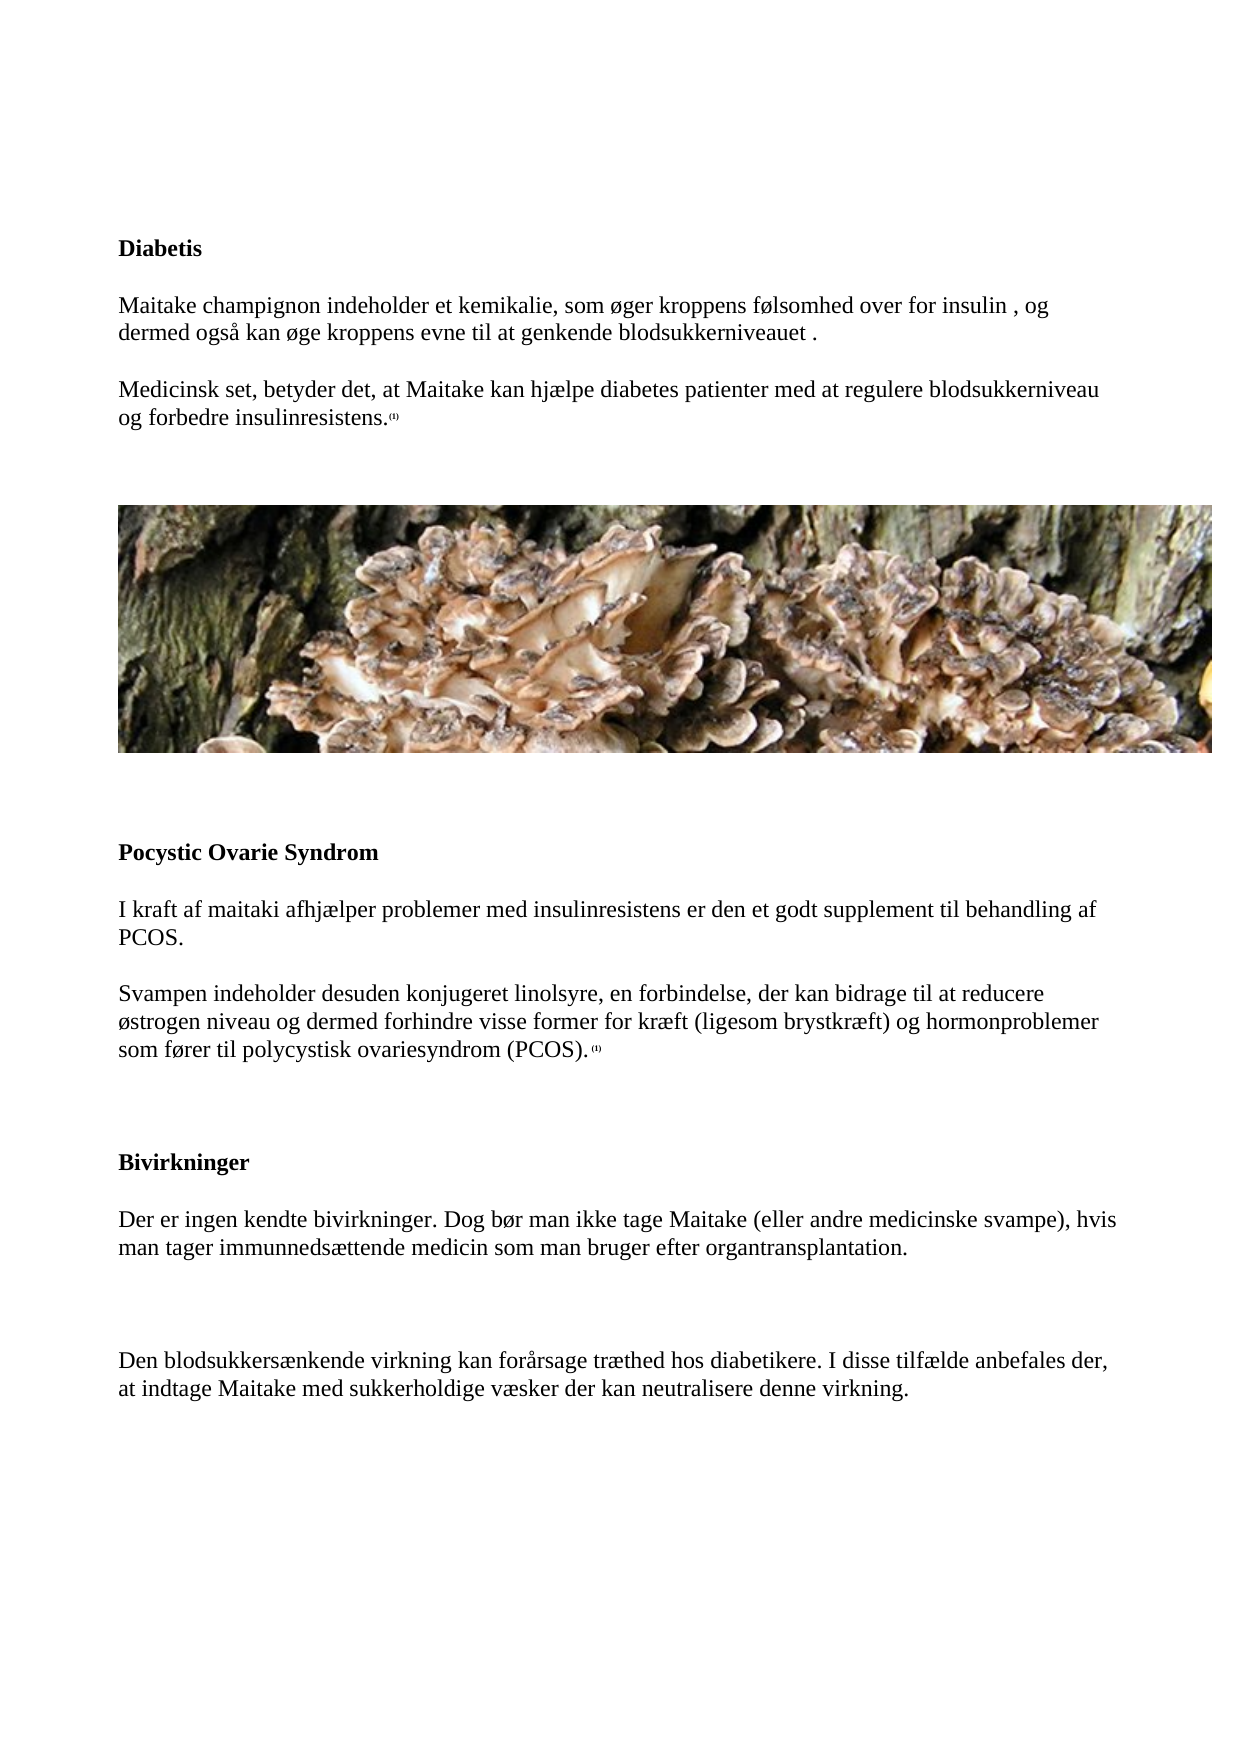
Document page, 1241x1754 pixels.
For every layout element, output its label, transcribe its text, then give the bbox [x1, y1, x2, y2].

text I kraft af maitaki afhjælper problemer med insulinresistens er den et godt supplement til behandling af PCOS. [118, 895, 1122, 950]
picture [118, 505, 1212, 753]
text Der er ingen kendte bivirkninger. Dog bør man ikke tage Maitake (eller andre medicinske svampe), hvis man tager immunnedsættende medicin som man bruger efter organtransplantation. [118, 1205, 1122, 1260]
text Svampen indeholder desuden konjugeret linolsyre, en forbindelse, der kan bidrage til at reducere østrogen niveau og dermed forhindre visse former for kræft (ligesom brystkræft) og hormonproblemer som fører til polycystisk ovariesyndrom (PCOS). (1) [118, 979, 1122, 1062]
text Den blodsukkersænkende virkning kan forårsage træthed hos diabetikere. I disse tilfælde anbefales der, at indtage Maitake med sukkerholdige væsker der kan neutralisere denne virkning. [118, 1346, 1122, 1401]
text Diabetis [118, 234, 1122, 262]
text Maitake champignon indeholder et kemikalie, som øger kroppens følsomhed over for insulin , og dermed også kan øge kroppens evne til at genkende blodsukkerniveauet . [118, 291, 1122, 346]
text Pocystic Ovarie Syndrom [118, 838, 1122, 866]
text Medicinsk set, betyder det, at Maitake kan hjælpe diabetes patienter med at regulere blodsukkerniveau og forbedre insulinresistens.(1) [118, 375, 1122, 430]
text Bivirkninger [118, 1148, 1122, 1176]
